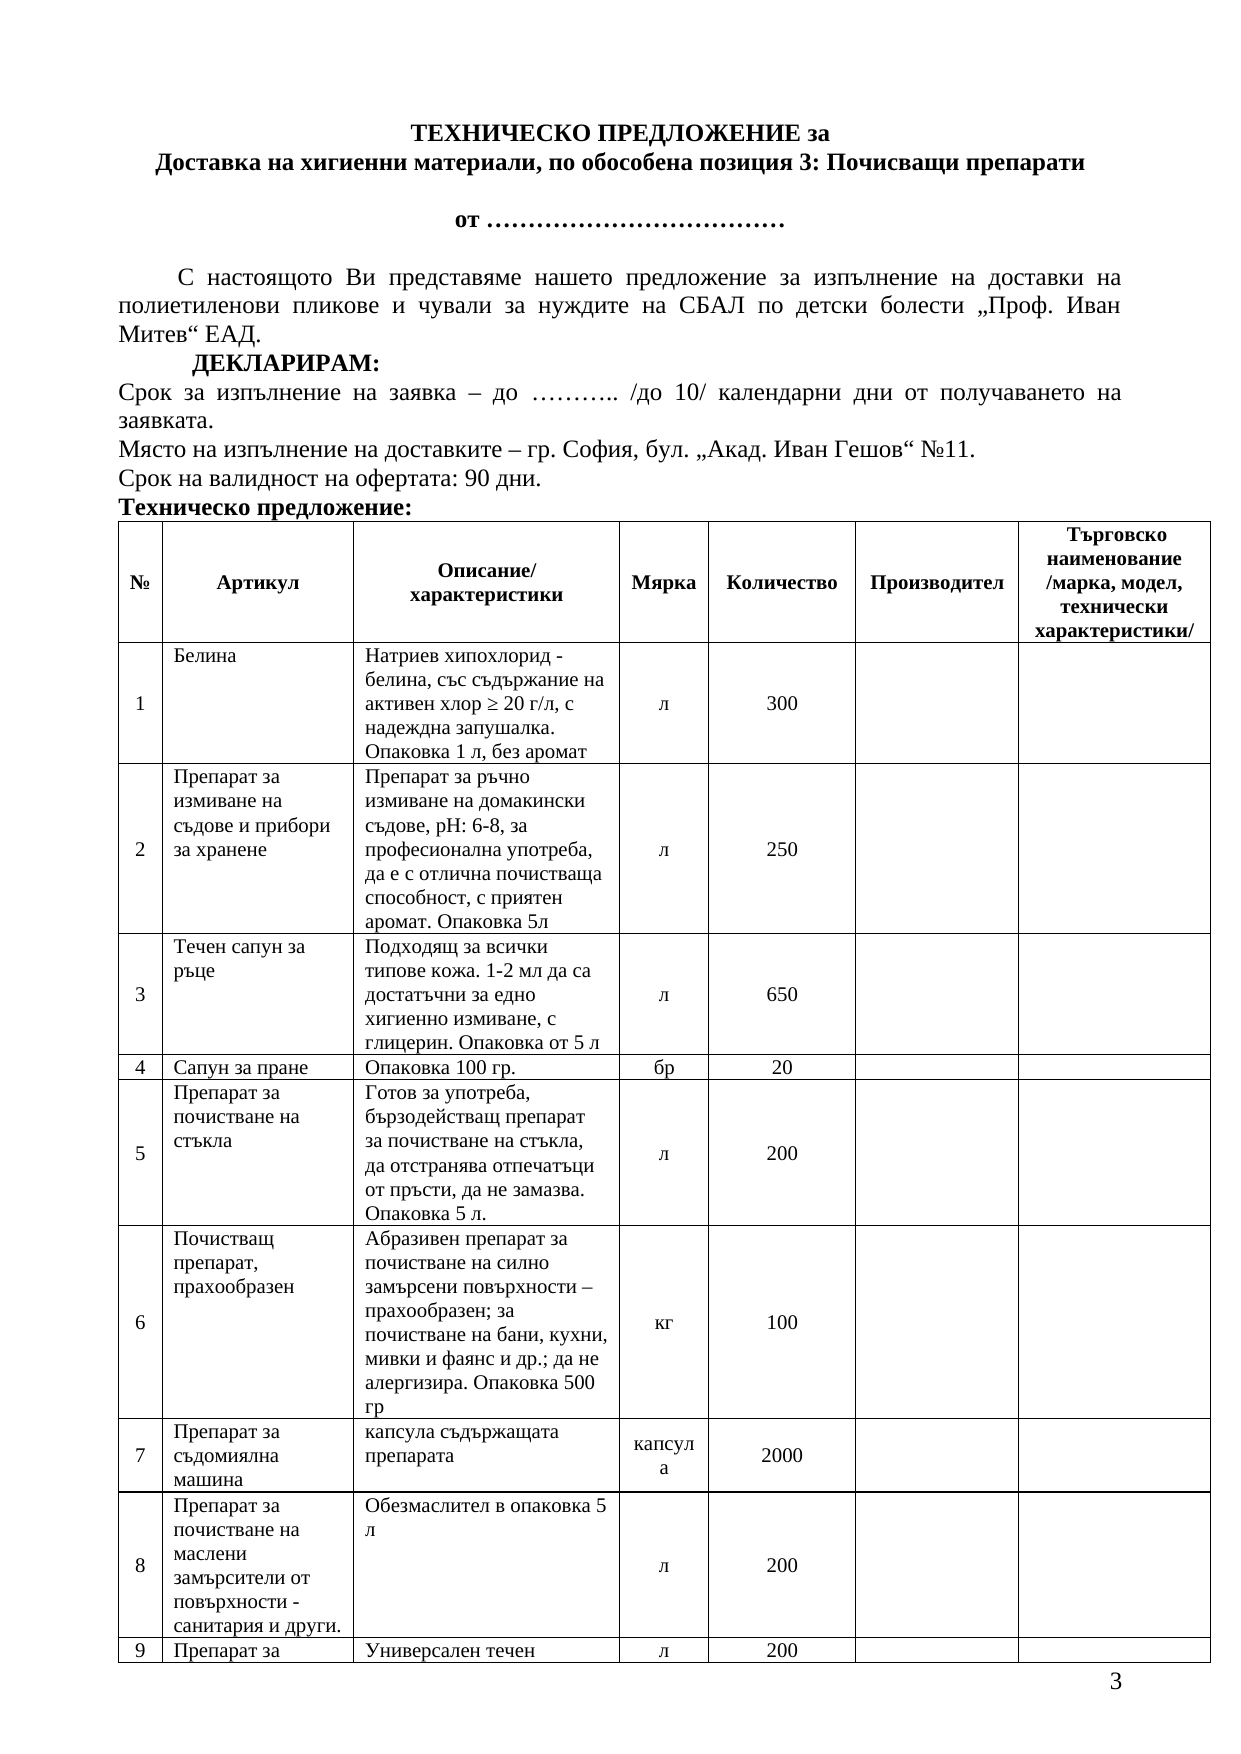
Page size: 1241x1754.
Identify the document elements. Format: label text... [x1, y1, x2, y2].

table_cell 7 [119, 1419, 162, 1491]
table_cell 100 [709, 1226, 855, 1418]
table_cell 3 [119, 934, 162, 1054]
table_cell [1019, 1419, 1210, 1491]
text от ……………………………… [118, 204, 1122, 233]
table_cell [856, 764, 1018, 933]
table_cell 300 [709, 643, 855, 763]
table_header Артикул [163, 522, 353, 642]
text Срок на валидност на офертата: 90 дни. [118, 463, 1122, 492]
table_cell [1019, 764, 1210, 933]
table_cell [354, 1638, 619, 1662]
table_cell 200 [709, 1493, 855, 1637]
table_cell 5 [119, 1080, 162, 1225]
text Място на изпълнение на доставките – гр. София, бул. „Акад. Иван Гешов“ №11. [118, 434, 1122, 463]
table_cell Подходящ за всички типове кожа. 1-2 мл да са достатъчни за едно хигиенно измиване, с глицерин. Опаковка от 5 л [354, 934, 619, 1054]
table_header Търговско наименование /марка, модел, технически характеристики/ [1019, 522, 1210, 642]
table_cell 6 [119, 1226, 162, 1418]
table_cell л [620, 1080, 708, 1225]
table_cell [1019, 1493, 1210, 1637]
text Техническо предложение: [118, 492, 1122, 521]
table_cell [856, 1055, 1018, 1079]
table_cell Препарат за съдомиялна машина [163, 1419, 353, 1491]
table_cell капсула съдържащата препарата [354, 1419, 619, 1491]
table_cell [1019, 1055, 1210, 1079]
table_cell [856, 643, 1018, 763]
table_cell л [620, 1638, 708, 1662]
table_cell Препарат за почистване на стъкла [163, 1080, 353, 1225]
table_cell 200 [709, 1638, 855, 1662]
table_header Производител [856, 522, 1018, 642]
text С настоящото Ви представяме нашето предложение за изпълнение на доставки на полиетиленови пликове и чували за нуждите на СБАЛ по детски болести „Проф. Иван Митев“ ЕАД. [118, 262, 1122, 348]
table_cell [1019, 1080, 1210, 1225]
table_cell 250 [709, 764, 855, 933]
table_cell л [620, 1493, 708, 1637]
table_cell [163, 1638, 353, 1662]
table_cell Натриев хипохлорид - белина, със съдържание на активен хлор ≥ 20 г/л, с надеждна запушалка. Опаковка 1 л, без аромат [354, 643, 619, 763]
text ТЕХНИЧЕСКО ПРЕДЛОЖЕНИЕ за [118, 118, 1122, 147]
table_cell кг [620, 1226, 708, 1418]
table_header Мярка [620, 522, 708, 642]
text Доставка на хигиенни материали, по обособена позиция 3: Почисващи препарати [118, 147, 1122, 176]
table_cell Опаковка 100 гр. [354, 1055, 619, 1079]
table_header Количество [709, 522, 855, 642]
table_cell л [620, 643, 708, 763]
table_cell бр [620, 1055, 708, 1079]
table_cell 8 [119, 1493, 162, 1637]
table_cell Готов за употреба, бързодействащ препарат за почистване на стъкла, да отстранява отпечатъци от пръсти, да не замазва. Опаковка 5 л. [354, 1080, 619, 1225]
table_cell 20 [709, 1055, 855, 1079]
table_cell Течен сапун за ръце [163, 934, 353, 1054]
table_cell [856, 1638, 1018, 1662]
table_cell Сапун за пране [163, 1055, 353, 1079]
table_cell Абразивен препарат за почистване на силно замърсени повърхности – прахообразен; за почистване на бани, кухни, мивки и фаянс и др.; да не алергизира. Опаковка 500 гр [354, 1226, 619, 1418]
table_header № [119, 522, 162, 642]
table_cell [1019, 643, 1210, 763]
table_cell Препарат за почистване на маслени замърсители от повърхности - санитария и други. [163, 1493, 353, 1637]
table_cell 1 [119, 643, 162, 763]
table_cell 200 [709, 1080, 855, 1225]
table_cell 4 [119, 1055, 162, 1079]
table_cell [856, 1226, 1018, 1418]
table_cell л [620, 934, 708, 1054]
table_cell капсула [620, 1419, 708, 1491]
table_cell [1019, 1638, 1210, 1662]
table_cell 650 [709, 934, 855, 1054]
table_cell Белина [163, 643, 353, 763]
table_cell л [620, 764, 708, 933]
table_cell Препарат за измиване на съдове и прибори за хранене [163, 764, 353, 933]
text Срок за изпълнение на заявка – до ……….. /до 10/ календарни дни от получаването на заявката. [118, 377, 1122, 434]
table_cell [1019, 1226, 1210, 1418]
table_cell [856, 934, 1018, 1054]
table_cell [856, 1419, 1018, 1491]
table_header Описание/ характеристики [354, 522, 619, 642]
table_cell Почистващ препарат, прахообразен [163, 1226, 353, 1418]
text ДЕКЛАРИРАМ: [118, 348, 1122, 377]
table_cell 9 [119, 1638, 162, 1662]
table_cell [1019, 934, 1210, 1054]
table_cell Обезмаслител в опаковка 5 л [354, 1493, 619, 1637]
table_cell 2000 [709, 1419, 855, 1491]
table_cell Препарат за ръчно измиване на домакински съдове, pH: 6-8, за професионална употреба, да е с отлична почистваща способност, с приятен аромат. Опаковка 5л [354, 764, 619, 933]
table_cell 2 [119, 764, 162, 933]
table_cell [856, 1080, 1018, 1225]
table_cell [856, 1493, 1018, 1637]
